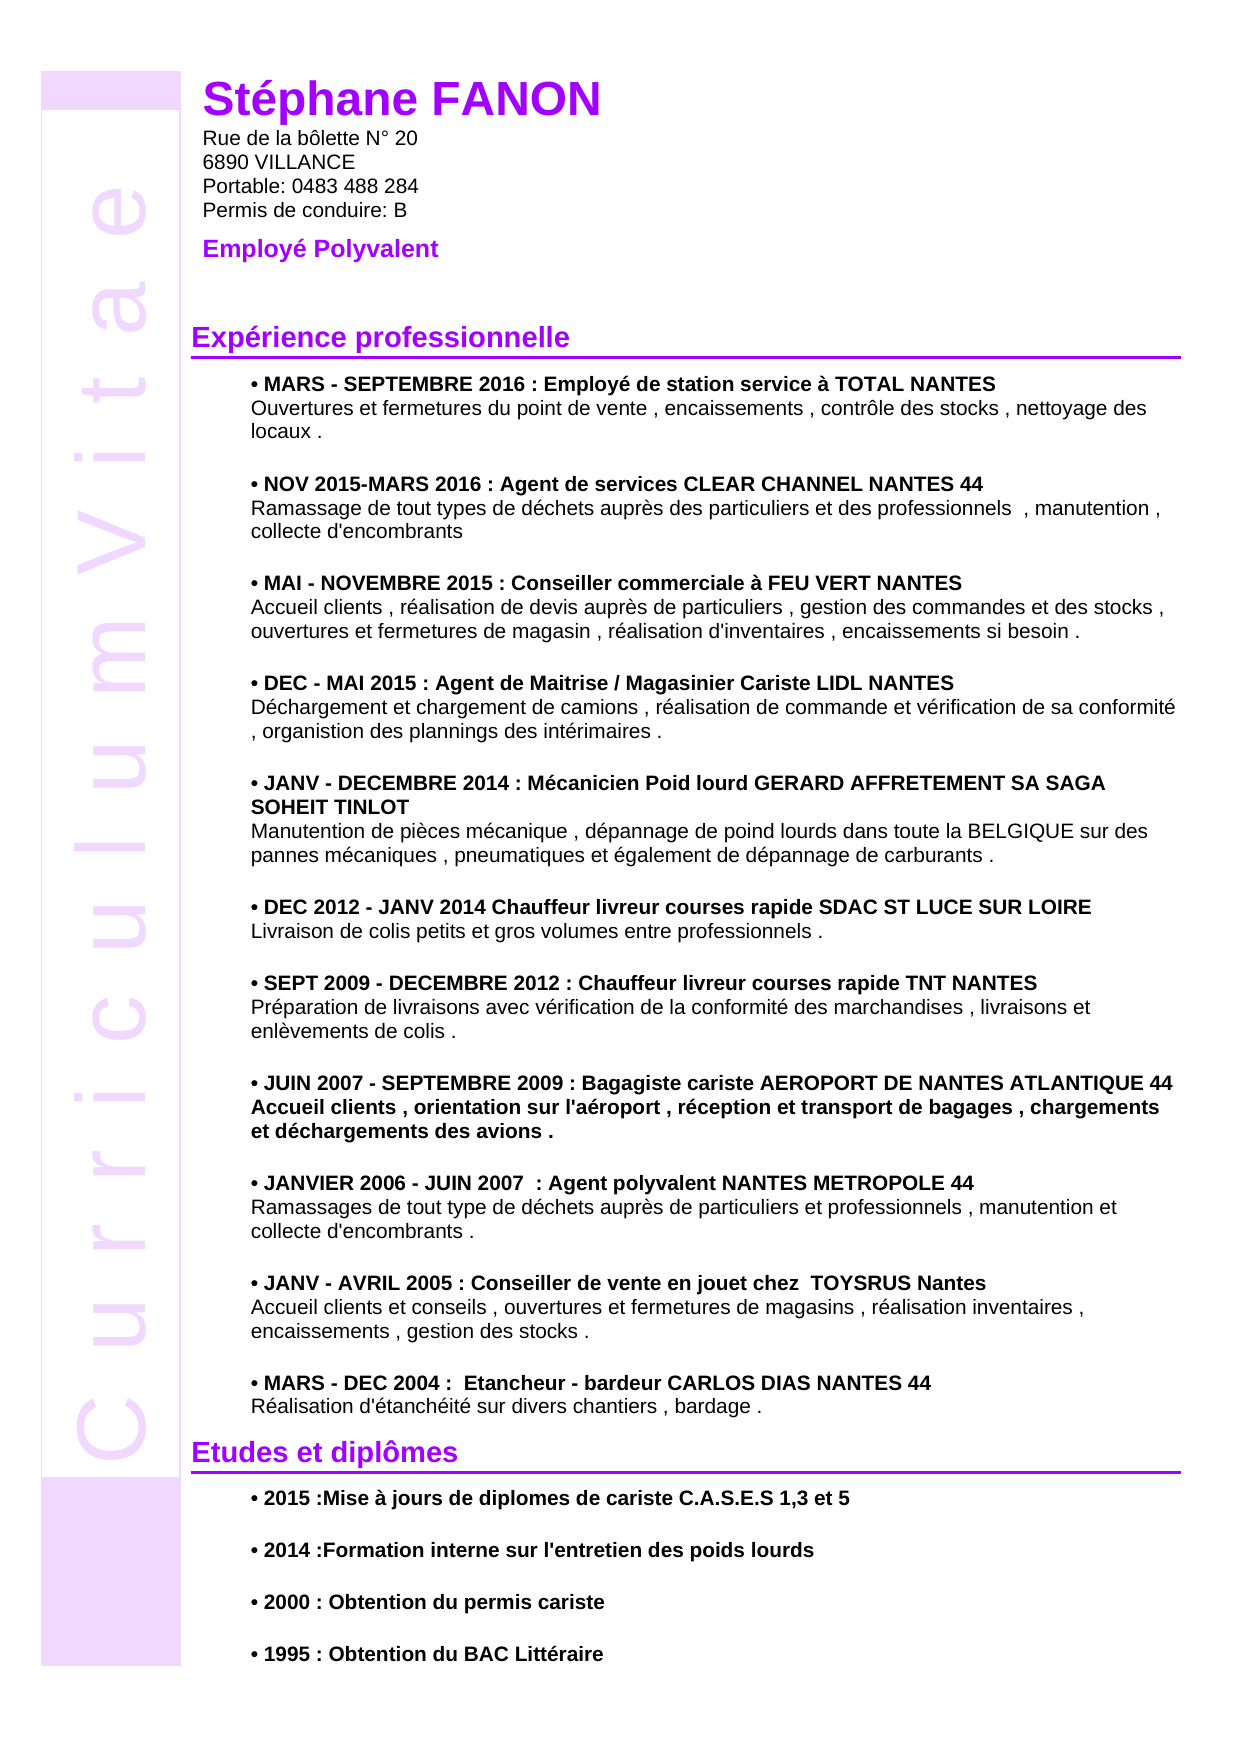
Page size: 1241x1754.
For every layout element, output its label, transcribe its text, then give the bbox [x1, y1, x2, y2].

table_header Expérience professionnelle • MARS - SEPTEMBRE 2016 : Employé de station service à TOTAL NANTES Ouvertures et fermetures du point de vente , encaissements , contrôle des stocks , nettoyage des locaux . • NOV 2015-MARS 2016 : Agent de services CLEAR CHANNEL NANTES 44 Ramassage de tout types de déchets auprès des particuliers et des professionnels , manutention , collecte d'encombrants • MAI - NOVEMBRE 2015 : Conseiller commerciale à FEU VERT NANTESAccueil clients , réalisation de devis auprès de particuliers , gestion des commandes et des stocks , ouvertures et fermetures de magasin , réalisation d'inventaires , encaissements si besoin . • DEC - MAI 2015 : Agent de Maitrise / Magasinier Cariste LIDL NANTES Déchargement et chargement de camions , réalisation de commande et vérification de sa conformité , organistion des plannings des intérimaires . • JANV - DECEMBRE 2014 : Mécanicien Poid lourd GERARD AFFRETEMENT SA SAGA SOHEIT TINLOT Manutention de pièces mécanique , dépannage de poind lourds dans toute la BELGIQUE sur des pannes mécaniques , pneumatiques et également de dépannage de carburants . • DEC 2012 - JANV 2014 Chauffeur livreur courses rapide SDAC ST LUCE SUR LOIRELivraison de colis petits et gros volumes entre professionnels . • SEPT 2009 - DECEMBRE 2012 : Chauffeur livreur courses rapide TNT NANTES Préparation de livraisons avec vérification de la conformité des marchandises , livraisons et enlèvements de colis . • JUIN 2007 - SEPTEMBRE 2009 : Bagagiste cariste AEROPORT DE NANTES ATLANTIQUE 44 Accueil clients , orientation sur l'aéroport , réception et transport de bagages , chargements et déchargements des avions . • JANVIER 2006 - JUIN 2007 : Agent polyvalent NANTES METROPOLE 44 Ramassages de tout type de déchets auprès de particuliers et professionnels , manutention et collecte d'encombrants . • JANV - AVRIL 2005 : Conseiller de vente en jouet chez TOYSRUS Nantes Accueil clients et conseils , ouvertures et fermetures de magasins , réalisation inventaires , encaissements , gestion des stocks . • MARS - DEC 2004 : Etancheur - bardeur CARLOS DIAS NANTES 44 Réalisation d'étanchéité sur divers chantiers , bardage . Etudes et diplômes • 2015 :Mise à jours de diplomes de cariste C.A.S.E.S 1,3 et 5 • 2014 :Formation interne sur l'entretien des poids lourds • 2000 : Obtention du permis cariste • 1995 : Obtention du BAC Littéraire [181, 71, 1192, 1666]
table_cell [42, 1477, 179, 1666]
table_header [42, 71, 179, 110]
table_cell CurriculumVitae [42, 110, 179, 1477]
